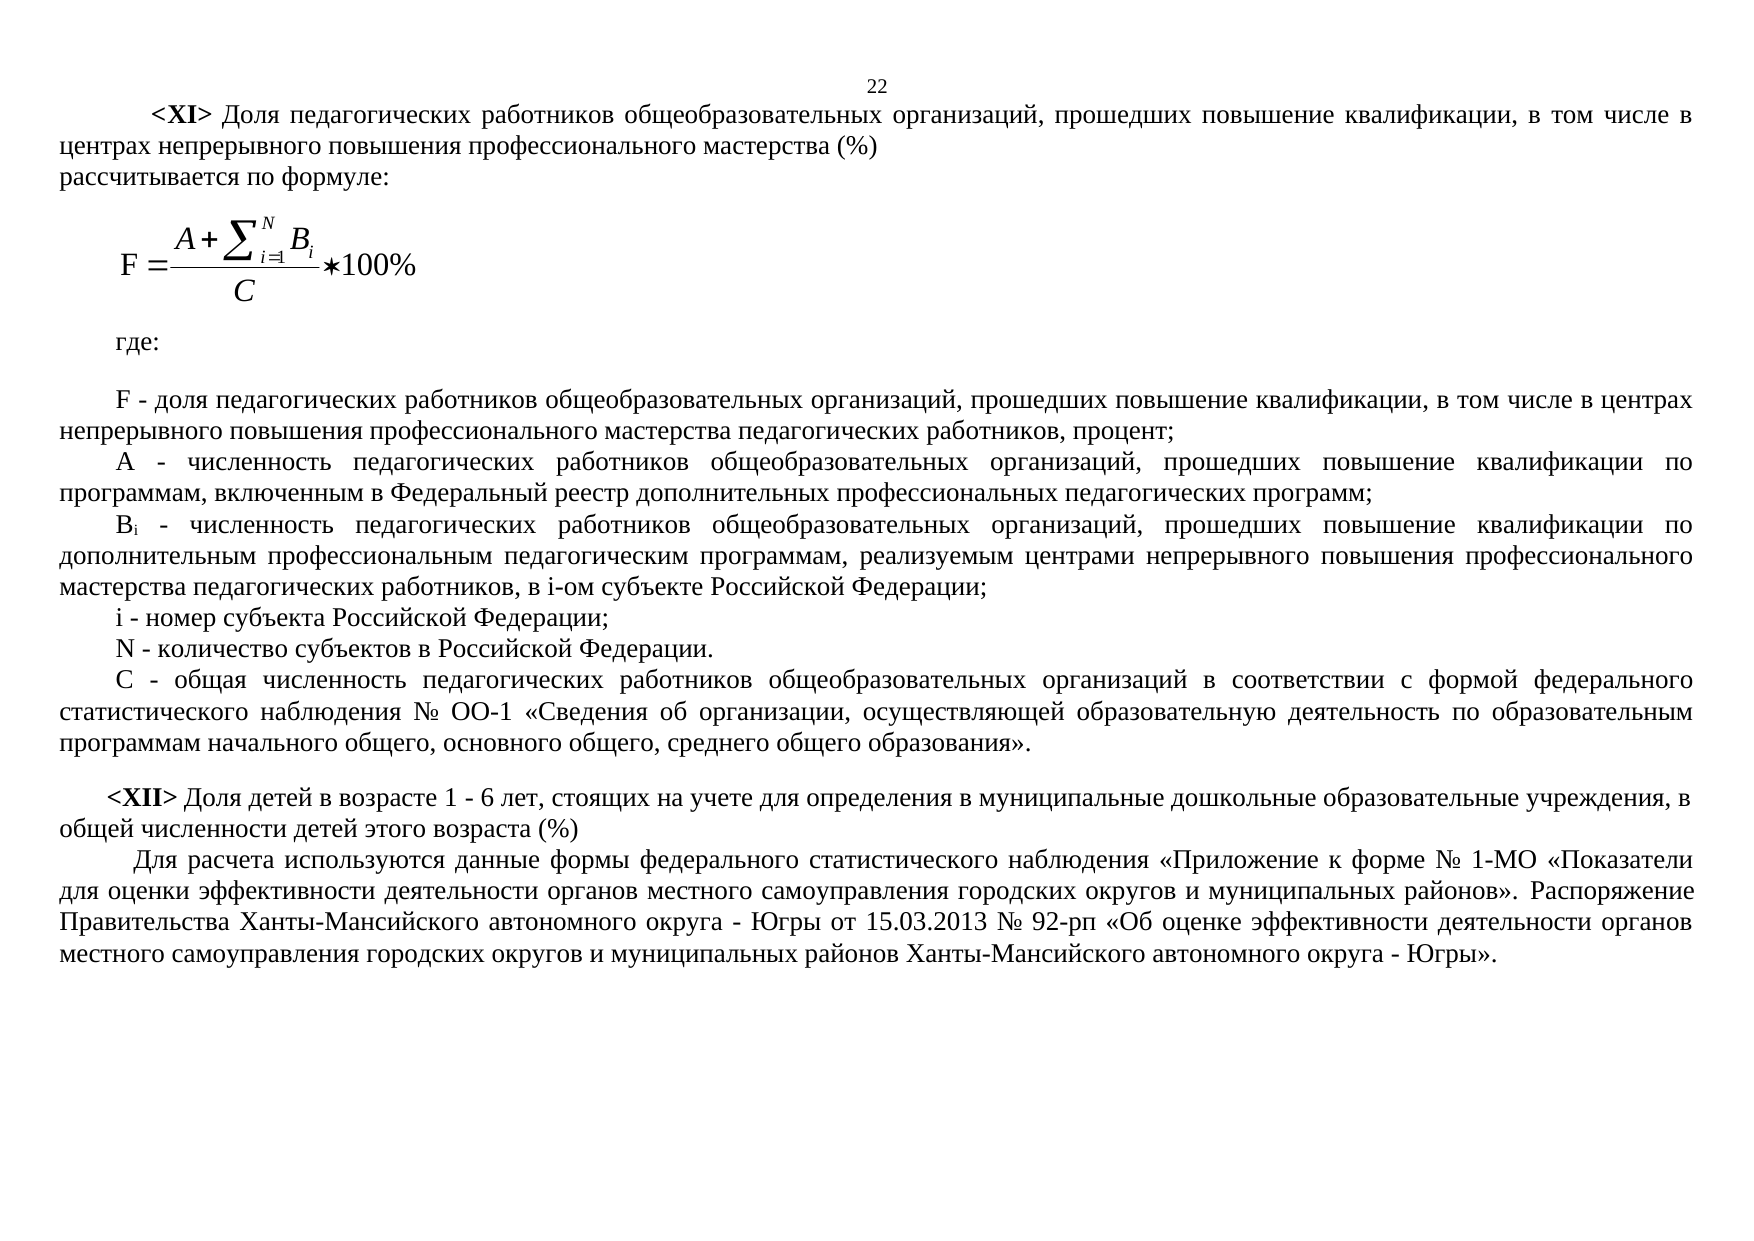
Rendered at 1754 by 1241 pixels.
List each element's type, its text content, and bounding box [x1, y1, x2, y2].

text Для расчета используются данные формы федерального статистического наблюдения «Приложение к форме № 1-МО «Показатели для оценки эффективности деятельности органов местного самоуправления городских округов и муниципальных районов». Распоряжение Правительства Ханты-Мансийского автономного округа - Югры от 15.03.2013 № 92-рп «Об оценке эффективности деятельности органов местного самоуправления городских округов и муниципальных районов Ханты-Мансийского автономного округа - Югры». [59, 843, 1695, 968]
text C - общая численность педагогических работников общеобразовательных организаций в соответствии с формой федерального статистического наблюдения № ОО-1 «Сведения об организации, осуществляющей образовательную деятельность по образовательным программам начального общего, основного общего, среднего общего образования». [59, 663, 1695, 757]
text рассчитывается по формуле: [59, 160, 1695, 191]
text где: [59, 325, 1695, 356]
text N - количество субъектов в Российской Федерации. [59, 632, 1695, 663]
text A - численность педагогических работников общеобразовательных организаций, прошедших повышение квалификации по программам, включенным в Федеральный реестр дополнительных профессиональных педагогических программ; [59, 445, 1695, 508]
text <XI> Доля педагогических работников общеобразовательных организаций, прошедших повышение квалификации, в том числе в центрах непрерывного повышения профессионального мастерства (%) [59, 98, 1695, 160]
text F - доля педагогических работников общеобразовательных организаций, прошедших повышение квалификации, в том числе в центрах непрерывного повышения профессионального мастерства педагогических работников, процент; [59, 383, 1695, 445]
text Bi - численность педагогических работников общеобразовательных организаций, прошедших повышение квалификации по дополнительным профессиональным педагогическим программам, реализуемым центрами непрерывного повышения профессионального мастерства педагогических работников, в i-ом субъекте Российской Федерации; [59, 508, 1695, 601]
text i - номер субъекта Российской Федерации; [59, 601, 1695, 632]
text <XII> Доля детей в возрасте 1 - 6 лет, стоящих на учете для определения в муниципальные дошкольные образовательные учреждения, в общей численности детей этого возраста (%) [59, 781, 1695, 843]
